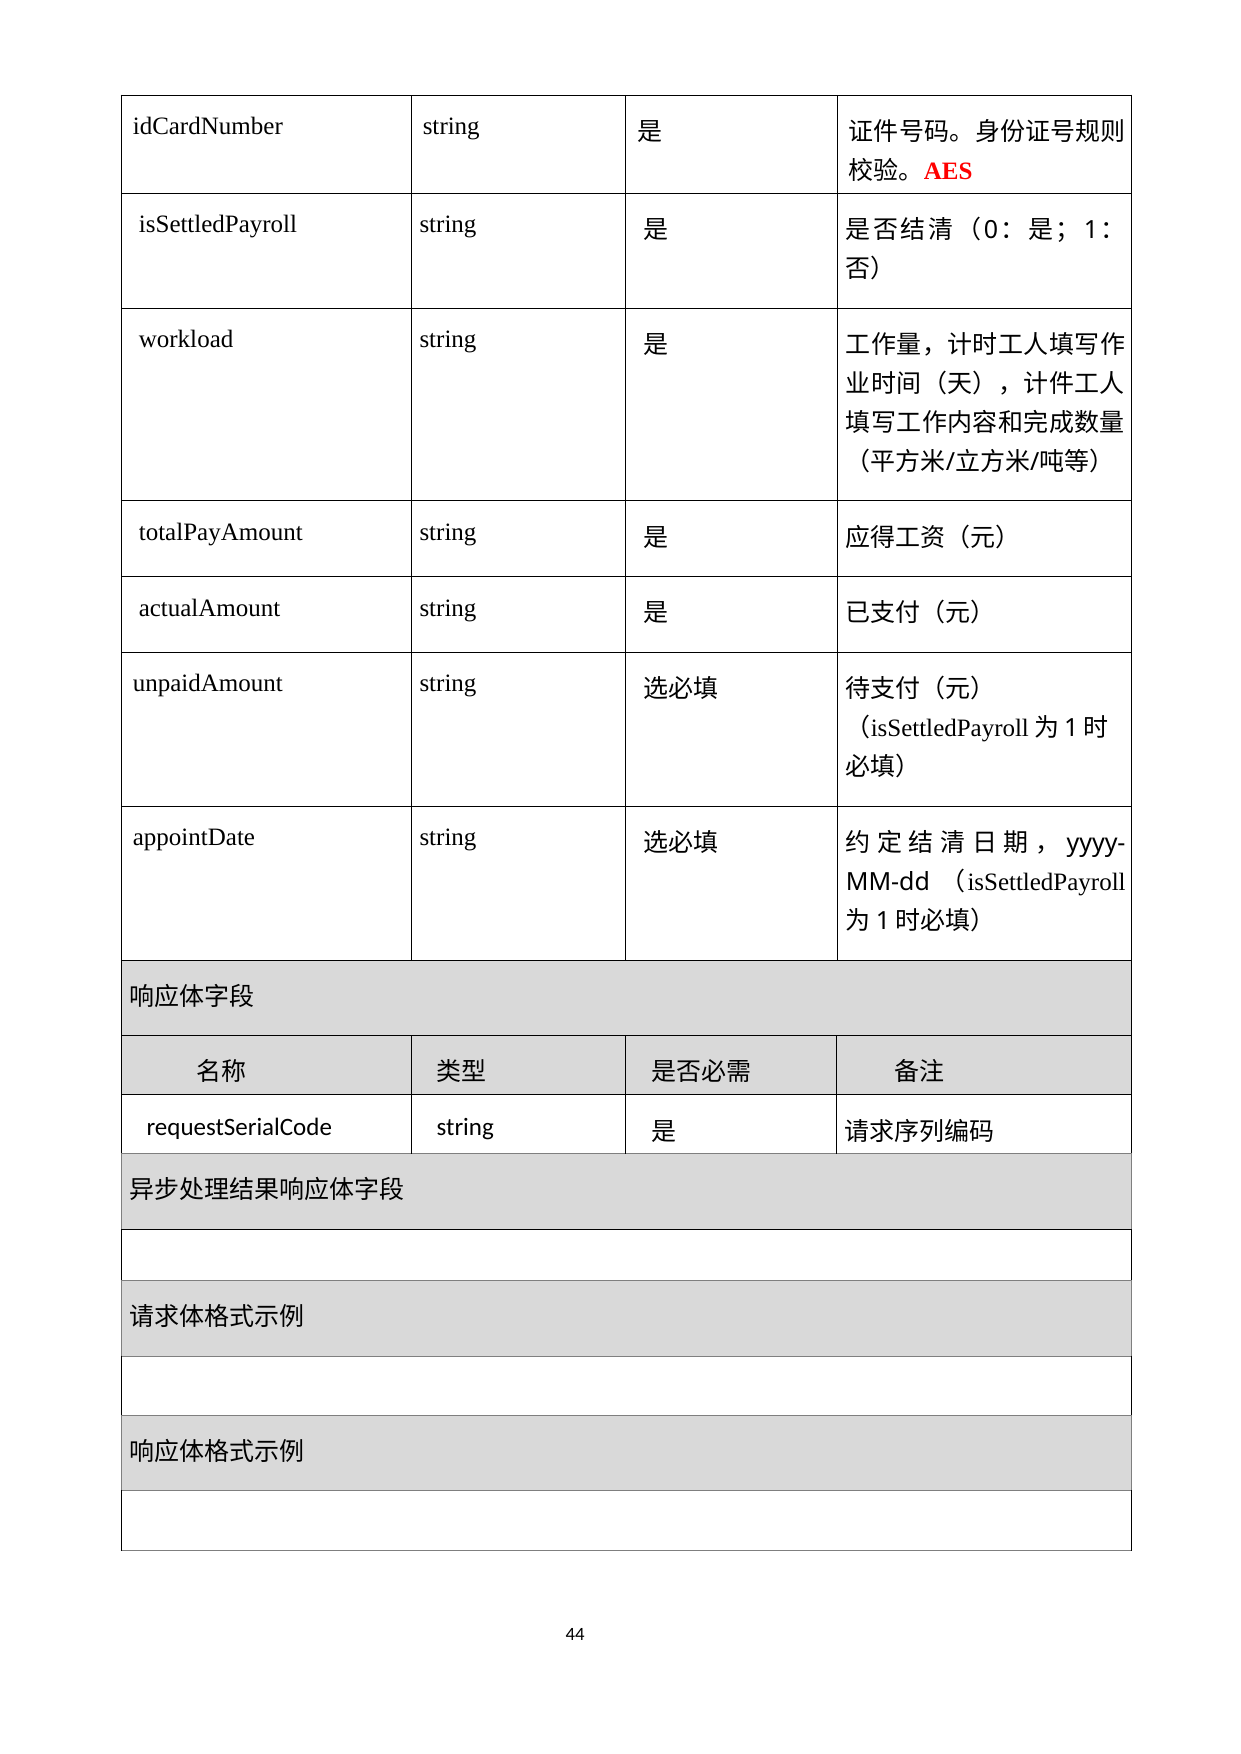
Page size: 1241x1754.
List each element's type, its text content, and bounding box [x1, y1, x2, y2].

table_cell string [412, 1095, 625, 1153]
table_cell 是 [626, 577, 837, 652]
table_cell [122, 1491, 1131, 1549]
table_cell 请求体格式示例 [122, 1281, 1131, 1356]
table_cell 响应体格式示例 [122, 1416, 1131, 1490]
table_cell 是 [626, 309, 837, 500]
table_cell 已支付（元） [838, 577, 1131, 652]
table_cell 请求序列编码 [837, 1095, 1131, 1153]
table_cell 响应体字段 [122, 961, 1131, 1035]
table_cell idCardNumber [122, 96, 411, 193]
table_cell 工作量，计时工人填写作业时间（天），计件工人填写工作内容和完成数量（平方米/立方米/吨等） [838, 309, 1131, 500]
table_cell requestSerialCode [122, 1095, 411, 1153]
table_cell 证件号码。身份证号规则校验。AES [838, 96, 1131, 193]
table_cell 应得工资（元） [838, 501, 1131, 576]
table_cell string [412, 501, 625, 576]
table_cell 类型 [412, 1036, 625, 1094]
table_cell [122, 1230, 1131, 1280]
table_cell 是 [626, 501, 837, 576]
table_cell 是 [626, 1095, 836, 1153]
table_cell appointDate [122, 807, 411, 959]
table_cell 选必填 [626, 807, 837, 959]
table_cell 是 [626, 96, 837, 193]
table_cell 名称 [122, 1036, 411, 1094]
table_cell actualAmount [122, 577, 411, 652]
table_cell 待支付（元）（isSettledPayroll为1时必填） [838, 653, 1131, 806]
table_cell totalPayAmount [122, 501, 411, 576]
table_cell workload [122, 309, 411, 500]
table_cell string [412, 807, 625, 959]
table_cell string [412, 577, 625, 652]
table_cell string [412, 653, 625, 806]
table_cell 是否结清（0：是；1：否） [838, 194, 1131, 307]
table_cell string [412, 309, 625, 500]
table_cell 是 [626, 194, 837, 307]
table_cell isSettledPayroll [122, 194, 411, 307]
table_cell 约定结清日期，yyyy-MM-dd （isSettledPayroll为1时必填） [838, 807, 1131, 959]
table_cell string [412, 96, 625, 193]
table_cell 是否必需 [626, 1036, 836, 1094]
table_cell string [412, 194, 625, 307]
table_cell 备注 [837, 1036, 1131, 1094]
table_cell 异步处理结果响应体字段 [122, 1154, 1131, 1229]
table_cell 选必填 [626, 653, 837, 806]
table_cell [122, 1357, 1131, 1415]
table_cell unpaidAmount [122, 653, 411, 806]
